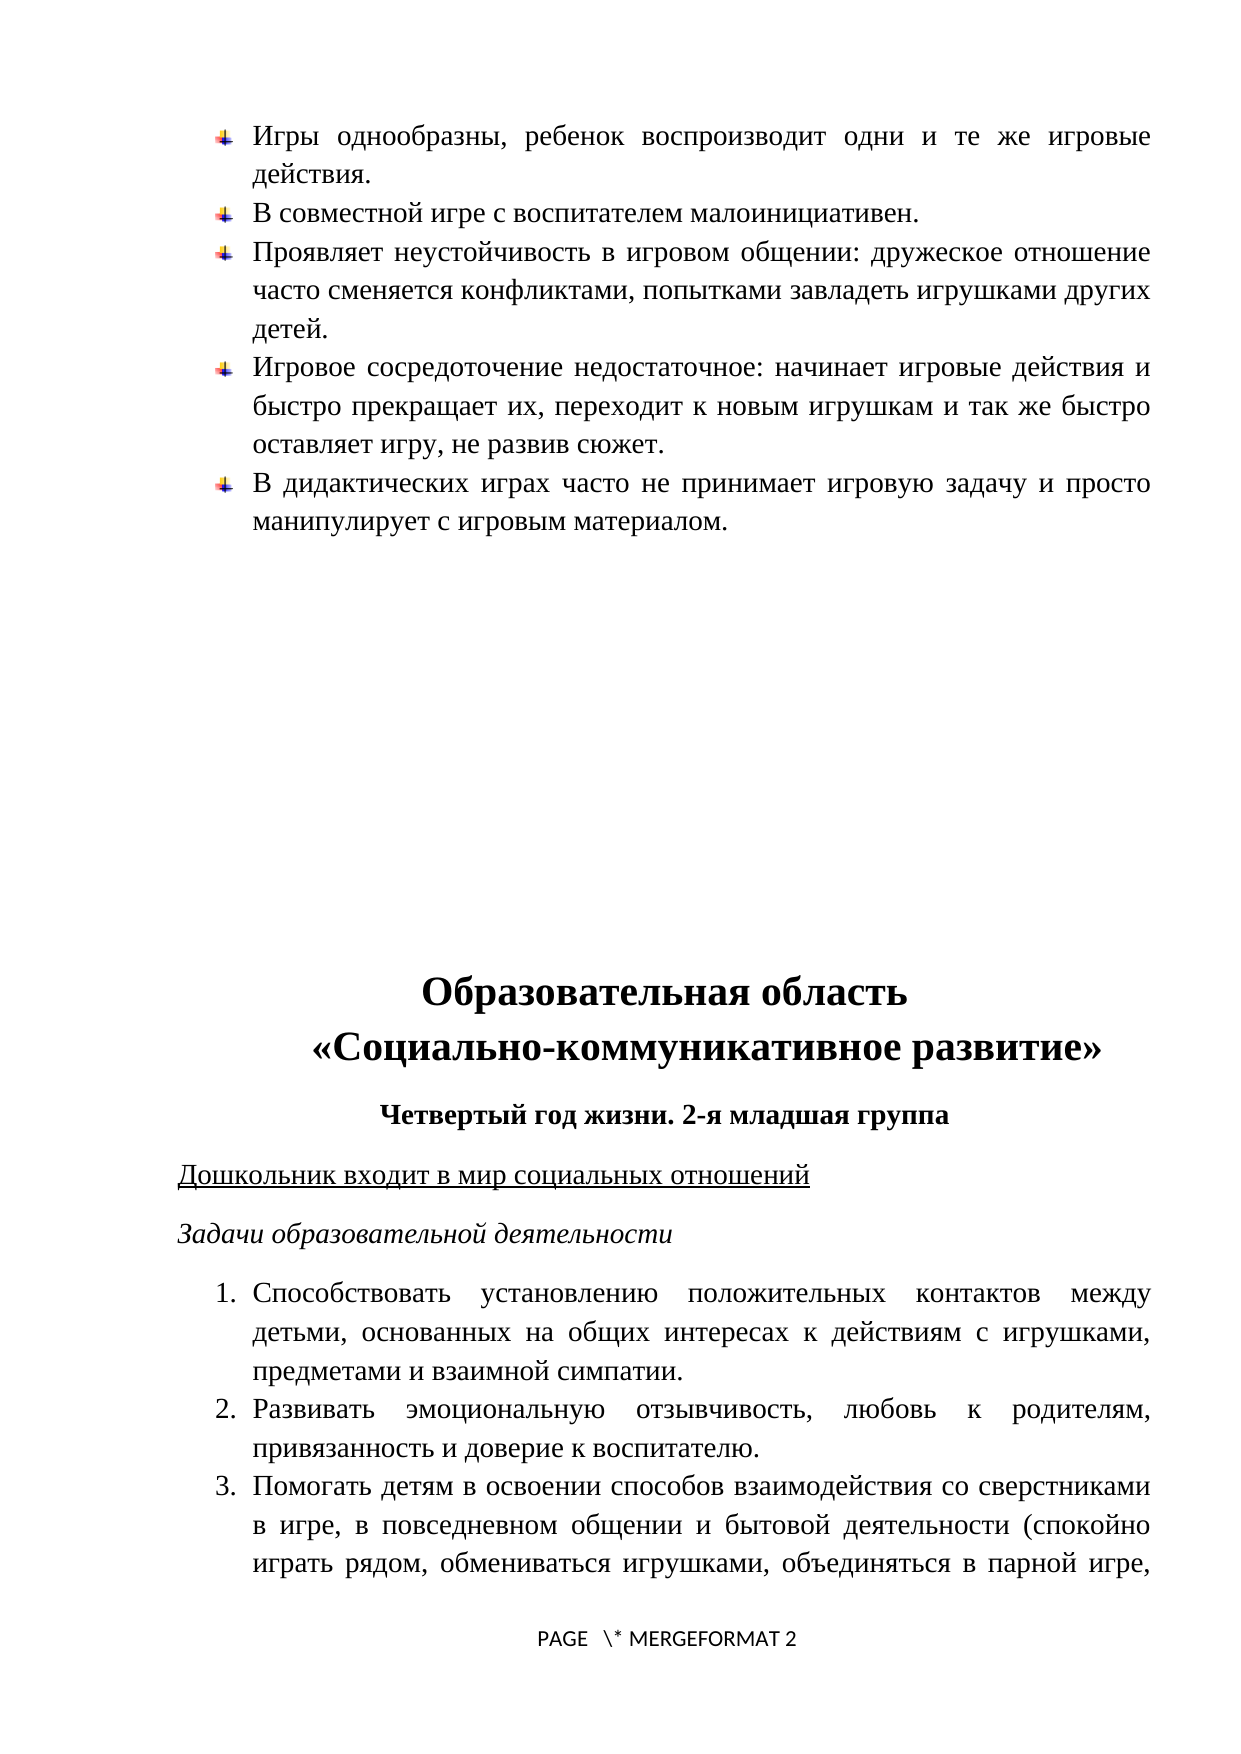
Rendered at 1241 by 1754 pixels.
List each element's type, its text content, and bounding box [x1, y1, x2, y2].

list Игровое сосредоточение недостаточное: начинает игровые действия и быстро прекращает их, переходит к новым игрушкам и так же быстро оставляет игру, не развив сюжет. [215, 349, 1152, 460]
picture [215, 475, 233, 493]
list В совместной игре с воспитателем малоинициативен. [215, 195, 1152, 229]
list Способствовать установлению положительных контактов между детьми, основанных на общих интересах к действиям с игрушками, предметами и взаимной симпатии. [215, 1276, 1152, 1386]
picture [215, 128, 233, 146]
text Четвертый год жизни. 2-я младшая группа [177, 1097, 1152, 1131]
picture [215, 360, 233, 377]
list «Социально-коммуникативное развитие» [252, 1021, 1152, 1069]
picture [215, 244, 233, 261]
list Игры однообразны, ребенок воспроизводит одни и те же игровые действия. [215, 118, 1152, 190]
list В дидактических играх часто не принимает игровую задачу и просто манипулирует с игровым материалом. [215, 465, 1152, 537]
list Образовательная область [177, 966, 1152, 1014]
text Задачи образовательной деятельности [177, 1216, 1152, 1250]
picture [215, 205, 233, 223]
list Развивать эмоциональную отзывчивость, любовь к родителям, привязанность и доверие к воспитателю. [215, 1391, 1152, 1463]
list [215, 1468, 1152, 1579]
list Проявляет неустойчивость в игровом общении: дружеское отношение часто сменяется конфликтами, попытками завладеть игрушками других детей. [215, 234, 1152, 344]
text Дошкольник входит в мир социальных отношений [177, 1157, 1152, 1190]
